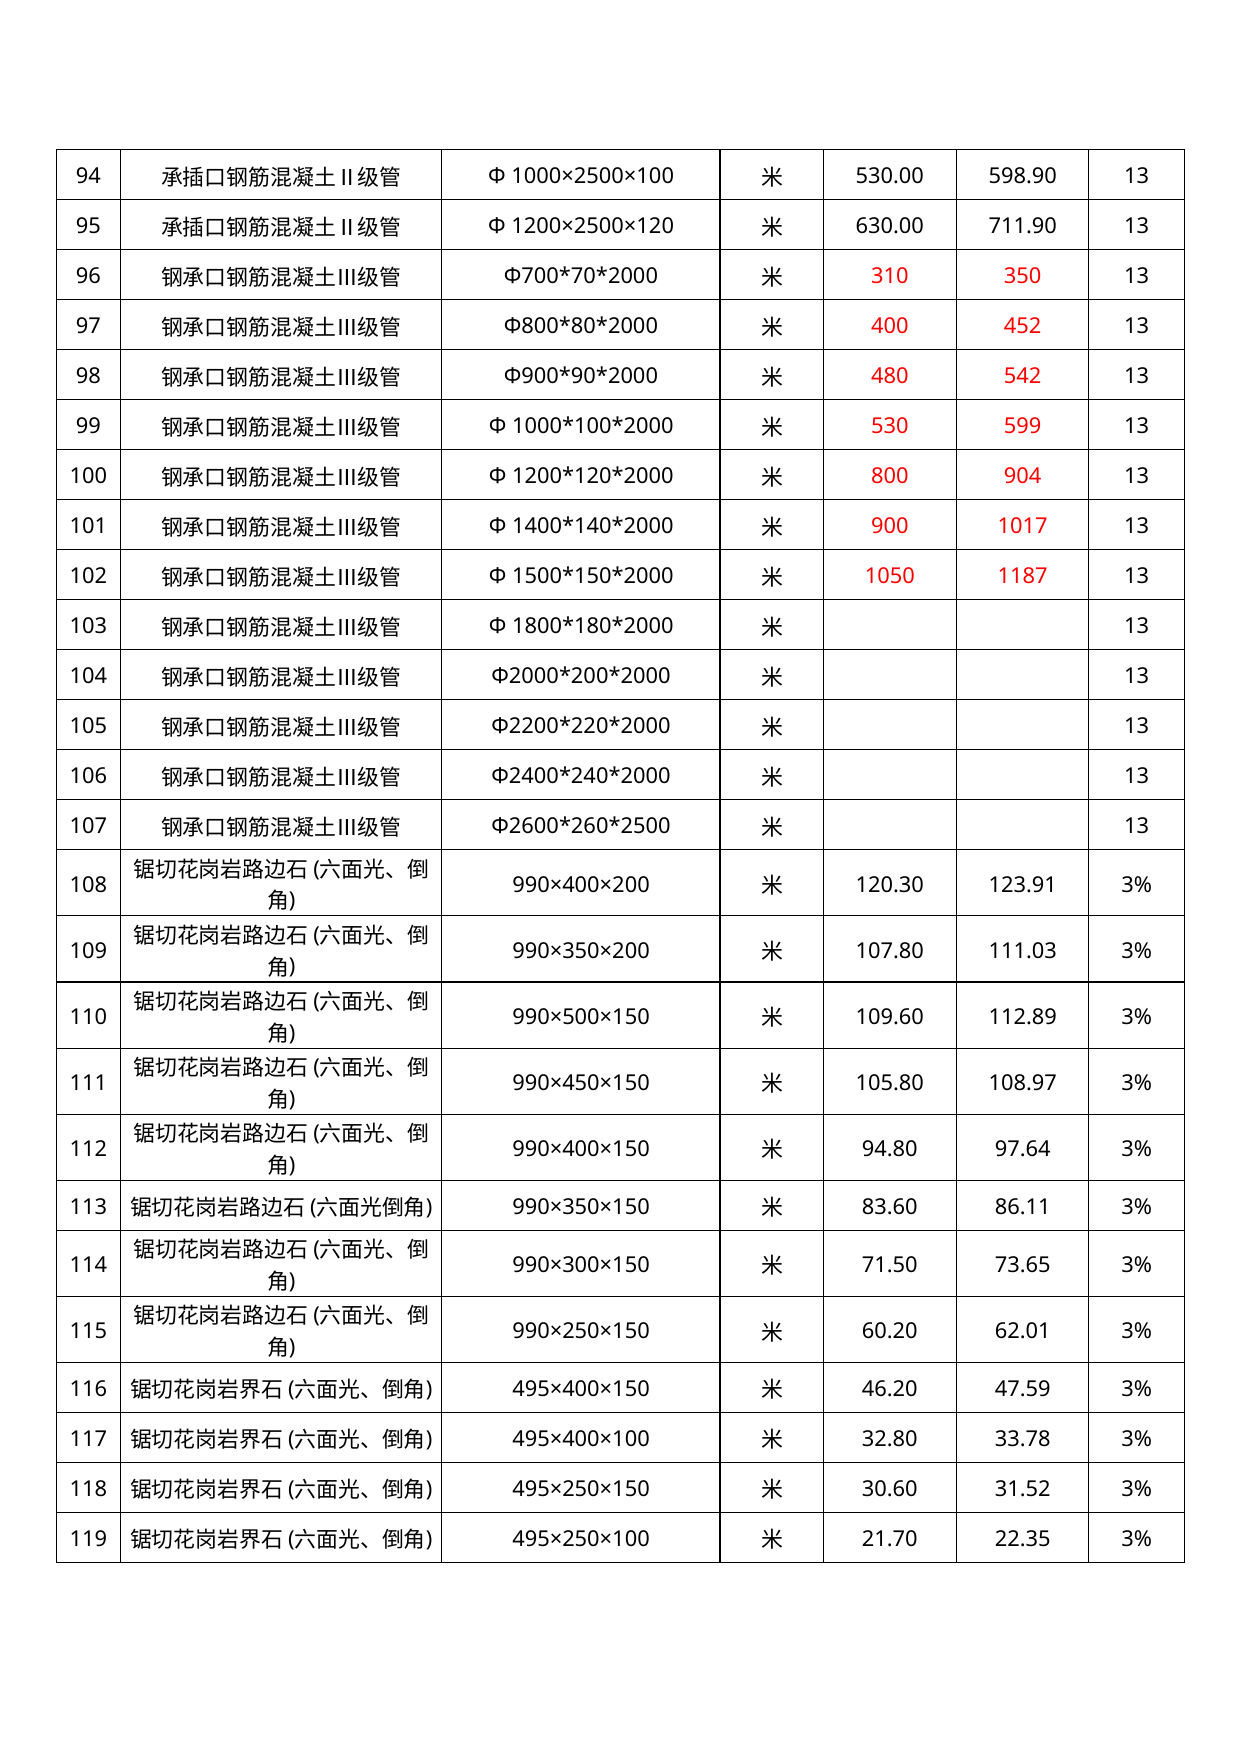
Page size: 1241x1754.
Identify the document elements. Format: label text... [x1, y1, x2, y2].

table_cell 599 [957, 400, 1088, 449]
table_cell 94 [57, 150, 120, 199]
table_cell [824, 750, 956, 799]
table_cell 400 [824, 300, 956, 349]
table_cell [824, 700, 956, 749]
table_cell 47.59 [957, 1363, 1088, 1412]
table_cell 米 [721, 1413, 823, 1462]
table_cell 锯切花岗岩路边石 (六面光、倒角) [121, 1115, 441, 1180]
table_cell 3% [1089, 1231, 1184, 1296]
table_cell [824, 650, 956, 699]
table_cell 3% [1089, 1413, 1184, 1462]
table_cell 米 [721, 650, 823, 699]
table_cell 13 [1089, 650, 1184, 699]
table_cell 米 [721, 400, 823, 449]
table_cell Φ2600*260*2500 [442, 800, 719, 849]
table_cell 米 [721, 1463, 823, 1512]
table_cell 米 [721, 1115, 823, 1180]
table_cell 21.70 [824, 1513, 956, 1562]
table_cell 锯切花岗岩界石 (六面光、倒角) [121, 1413, 441, 1462]
table_cell 米 [721, 750, 823, 799]
table_cell 32.80 [824, 1413, 956, 1462]
table_cell 钢承口钢筋混凝土Ⅲ级管 [121, 450, 441, 499]
table_cell 86.11 [957, 1181, 1088, 1230]
table_cell 锯切花岗岩路边石 (六面光、倒角) [121, 983, 441, 1047]
table_cell 米 [721, 450, 823, 499]
table_cell Φ900*90*2000 [442, 350, 719, 399]
table_cell 米 [721, 983, 823, 1047]
table_cell 114 [57, 1231, 120, 1296]
table_cell 钢承口钢筋混凝土Ⅲ级管 [121, 400, 441, 449]
table_cell 73.65 [957, 1231, 1088, 1296]
table_cell 480 [824, 350, 956, 399]
table_cell 13 [1089, 750, 1184, 799]
table_cell Φ2000*200*2000 [442, 650, 719, 699]
table_cell [957, 750, 1088, 799]
table_cell 109 [57, 916, 120, 981]
table_cell 米 [721, 1297, 823, 1362]
table_cell 107 [57, 800, 120, 849]
table_cell 111 [57, 1049, 120, 1114]
table_cell 13 [1089, 350, 1184, 399]
table_cell 锯切花岗岩界石 (六面光、倒角) [121, 1463, 441, 1512]
table_cell 米 [721, 200, 823, 249]
table_cell 13 [1089, 700, 1184, 749]
table_cell 101 [57, 500, 120, 549]
table_cell 米 [721, 1049, 823, 1114]
table_cell 1017 [957, 500, 1088, 549]
table_cell 锯切花岗岩界石 (六面光、倒角) [121, 1363, 441, 1412]
table_cell 102 [57, 550, 120, 599]
table_cell 452 [957, 300, 1088, 349]
table_cell 锯切花岗岩路边石 (六面光、倒角) [121, 1049, 441, 1114]
table_cell 904 [957, 450, 1088, 499]
table_cell 3% [1089, 1363, 1184, 1412]
table_cell 115 [57, 1297, 120, 1362]
table_cell [957, 700, 1088, 749]
table_cell 350 [957, 250, 1088, 299]
table_cell 103 [57, 600, 120, 649]
table_cell 米 [721, 850, 823, 915]
table_cell 530 [824, 400, 956, 449]
table_cell 13 [1089, 500, 1184, 549]
table_cell Φ700*70*2000 [442, 250, 719, 299]
table_cell Φ 1400*140*2000 [442, 500, 719, 549]
table_cell 钢承口钢筋混凝土Ⅲ级管 [121, 500, 441, 549]
table_cell 530.00 [824, 150, 956, 199]
table_cell 米 [721, 300, 823, 349]
table_cell 495×250×150 [442, 1463, 719, 1512]
table_cell 钢承口钢筋混凝土Ⅲ级管 [121, 650, 441, 699]
table_cell 630.00 [824, 200, 956, 249]
table_cell 598.90 [957, 150, 1088, 199]
table_cell 106 [57, 750, 120, 799]
table_cell 33.78 [957, 1413, 1088, 1462]
table_cell 锯切花岗岩路边石 (六面光、倒角) [121, 1297, 441, 1362]
table_cell 米 [721, 916, 823, 981]
table_cell 990×400×150 [442, 1115, 719, 1180]
table_cell 13 [1089, 600, 1184, 649]
table_cell 990×500×150 [442, 983, 719, 1047]
table_cell 99 [57, 400, 120, 449]
table_cell 22.35 [957, 1513, 1088, 1562]
table_cell 60.20 [824, 1297, 956, 1362]
table_cell 3% [1089, 916, 1184, 981]
table_cell 13 [1089, 450, 1184, 499]
table_cell 83.60 [824, 1181, 956, 1230]
table_cell [824, 600, 956, 649]
table_cell 锯切花岗岩界石 (六面光、倒角) [121, 1513, 441, 1562]
table_cell 120.30 [824, 850, 956, 915]
table_cell Φ2200*220*2000 [442, 700, 719, 749]
table_cell 3% [1089, 1513, 1184, 1562]
table_cell 94.80 [824, 1115, 956, 1180]
table_cell 3% [1089, 850, 1184, 915]
table_cell 锯切花岗岩路边石 (六面光倒角) [121, 1181, 441, 1230]
table_cell 110 [57, 983, 120, 1047]
table_cell 1050 [824, 550, 956, 599]
table_cell 13 [1089, 200, 1184, 249]
table_cell 711.90 [957, 200, 1088, 249]
table_cell 13 [1089, 150, 1184, 199]
table_cell [957, 800, 1088, 849]
table_cell 62.01 [957, 1297, 1088, 1362]
table_cell 3% [1089, 1297, 1184, 1362]
table_cell 112 [57, 1115, 120, 1180]
table_cell 108 [57, 850, 120, 915]
table_cell 95 [57, 200, 120, 249]
table_cell [824, 800, 956, 849]
table_cell Φ 1800*180*2000 [442, 600, 719, 649]
table_cell 3% [1089, 1463, 1184, 1512]
table_cell 71.50 [824, 1231, 956, 1296]
table_cell 105 [57, 700, 120, 749]
table_cell 米 [721, 500, 823, 549]
table_cell 107.80 [824, 916, 956, 981]
table_cell 495×400×150 [442, 1363, 719, 1412]
table_cell 钢承口钢筋混凝土Ⅲ级管 [121, 300, 441, 349]
table_cell Φ800*80*2000 [442, 300, 719, 349]
table_cell 113 [57, 1181, 120, 1230]
table_cell 100 [57, 450, 120, 499]
table_cell 990×250×150 [442, 1297, 719, 1362]
table_cell 990×350×150 [442, 1181, 719, 1230]
table_cell 米 [721, 250, 823, 299]
table_cell 米 [721, 800, 823, 849]
table_cell 1187 [957, 550, 1088, 599]
table_cell 3% [1089, 983, 1184, 1047]
table_cell 米 [721, 1363, 823, 1412]
table_cell Φ 1000*100*2000 [442, 400, 719, 449]
table_cell 123.91 [957, 850, 1088, 915]
table_cell 钢承口钢筋混凝土Ⅲ级管 [121, 350, 441, 399]
table_cell 锯切花岗岩路边石 (六面光、倒角) [121, 850, 441, 915]
table_cell Φ 1200*120*2000 [442, 450, 719, 499]
table_cell 117 [57, 1413, 120, 1462]
table_cell 495×400×100 [442, 1413, 719, 1462]
table_cell 3% [1089, 1049, 1184, 1114]
table_cell 116 [57, 1363, 120, 1412]
table_cell 钢承口钢筋混凝土Ⅲ级管 [121, 800, 441, 849]
table_cell 97 [57, 300, 120, 349]
table_cell 锯切花岗岩路边石 (六面光、倒角) [121, 916, 441, 981]
table_cell 钢承口钢筋混凝土Ⅲ级管 [121, 750, 441, 799]
table_cell 13 [1089, 800, 1184, 849]
table_cell 900 [824, 500, 956, 549]
table_cell Φ 1500*150*2000 [442, 550, 719, 599]
table_cell 锯切花岗岩路边石 (六面光、倒角) [121, 1231, 441, 1296]
table_cell 米 [721, 600, 823, 649]
table_cell 30.60 [824, 1463, 956, 1512]
table_cell Φ 1000×2500×100 [442, 150, 719, 199]
table_cell 3% [1089, 1181, 1184, 1230]
table_cell 111.03 [957, 916, 1088, 981]
table_cell [957, 600, 1088, 649]
table_cell 13 [1089, 250, 1184, 299]
table_cell 104 [57, 650, 120, 699]
table_cell 97.64 [957, 1115, 1088, 1180]
table_cell 112.89 [957, 983, 1088, 1047]
table_cell 13 [1089, 550, 1184, 599]
table_cell 800 [824, 450, 956, 499]
table_cell 3% [1089, 1115, 1184, 1180]
table_cell 米 [721, 550, 823, 599]
table_cell 钢承口钢筋混凝土Ⅲ级管 [121, 600, 441, 649]
table_cell 109.60 [824, 983, 956, 1047]
table_cell [957, 650, 1088, 699]
table_cell 108.97 [957, 1049, 1088, 1114]
table_cell 990×400×200 [442, 850, 719, 915]
table_cell 495×250×100 [442, 1513, 719, 1562]
table_cell 13 [1089, 300, 1184, 349]
table_cell 98 [57, 350, 120, 399]
table_cell 米 [721, 1513, 823, 1562]
table_cell 承插口钢筋混凝土Ⅱ级管 [121, 200, 441, 249]
table_cell Φ 1200×2500×120 [442, 200, 719, 249]
table_cell 96 [57, 250, 120, 299]
table_cell 990×450×150 [442, 1049, 719, 1114]
table_cell 13 [1089, 400, 1184, 449]
table_cell 米 [721, 700, 823, 749]
table_cell 46.20 [824, 1363, 956, 1412]
table_cell 钢承口钢筋混凝土Ⅲ级管 [121, 550, 441, 599]
table_cell 米 [721, 350, 823, 399]
table_cell 米 [721, 1181, 823, 1230]
table_cell 310 [824, 250, 956, 299]
table_cell 105.80 [824, 1049, 956, 1114]
table_cell 米 [721, 1231, 823, 1296]
table_cell 990×350×200 [442, 916, 719, 981]
table_cell 990×300×150 [442, 1231, 719, 1296]
table_cell 119 [57, 1513, 120, 1562]
table_cell 承插口钢筋混凝土Ⅱ级管 [121, 150, 441, 199]
table_cell 542 [957, 350, 1088, 399]
table_cell 钢承口钢筋混凝土Ⅲ级管 [121, 700, 441, 749]
table_cell 钢承口钢筋混凝土Ⅲ级管 [121, 250, 441, 299]
table_cell Φ2400*240*2000 [442, 750, 719, 799]
table_cell 31.52 [957, 1463, 1088, 1512]
table_cell 118 [57, 1463, 120, 1512]
table_cell 米 [721, 150, 823, 199]
